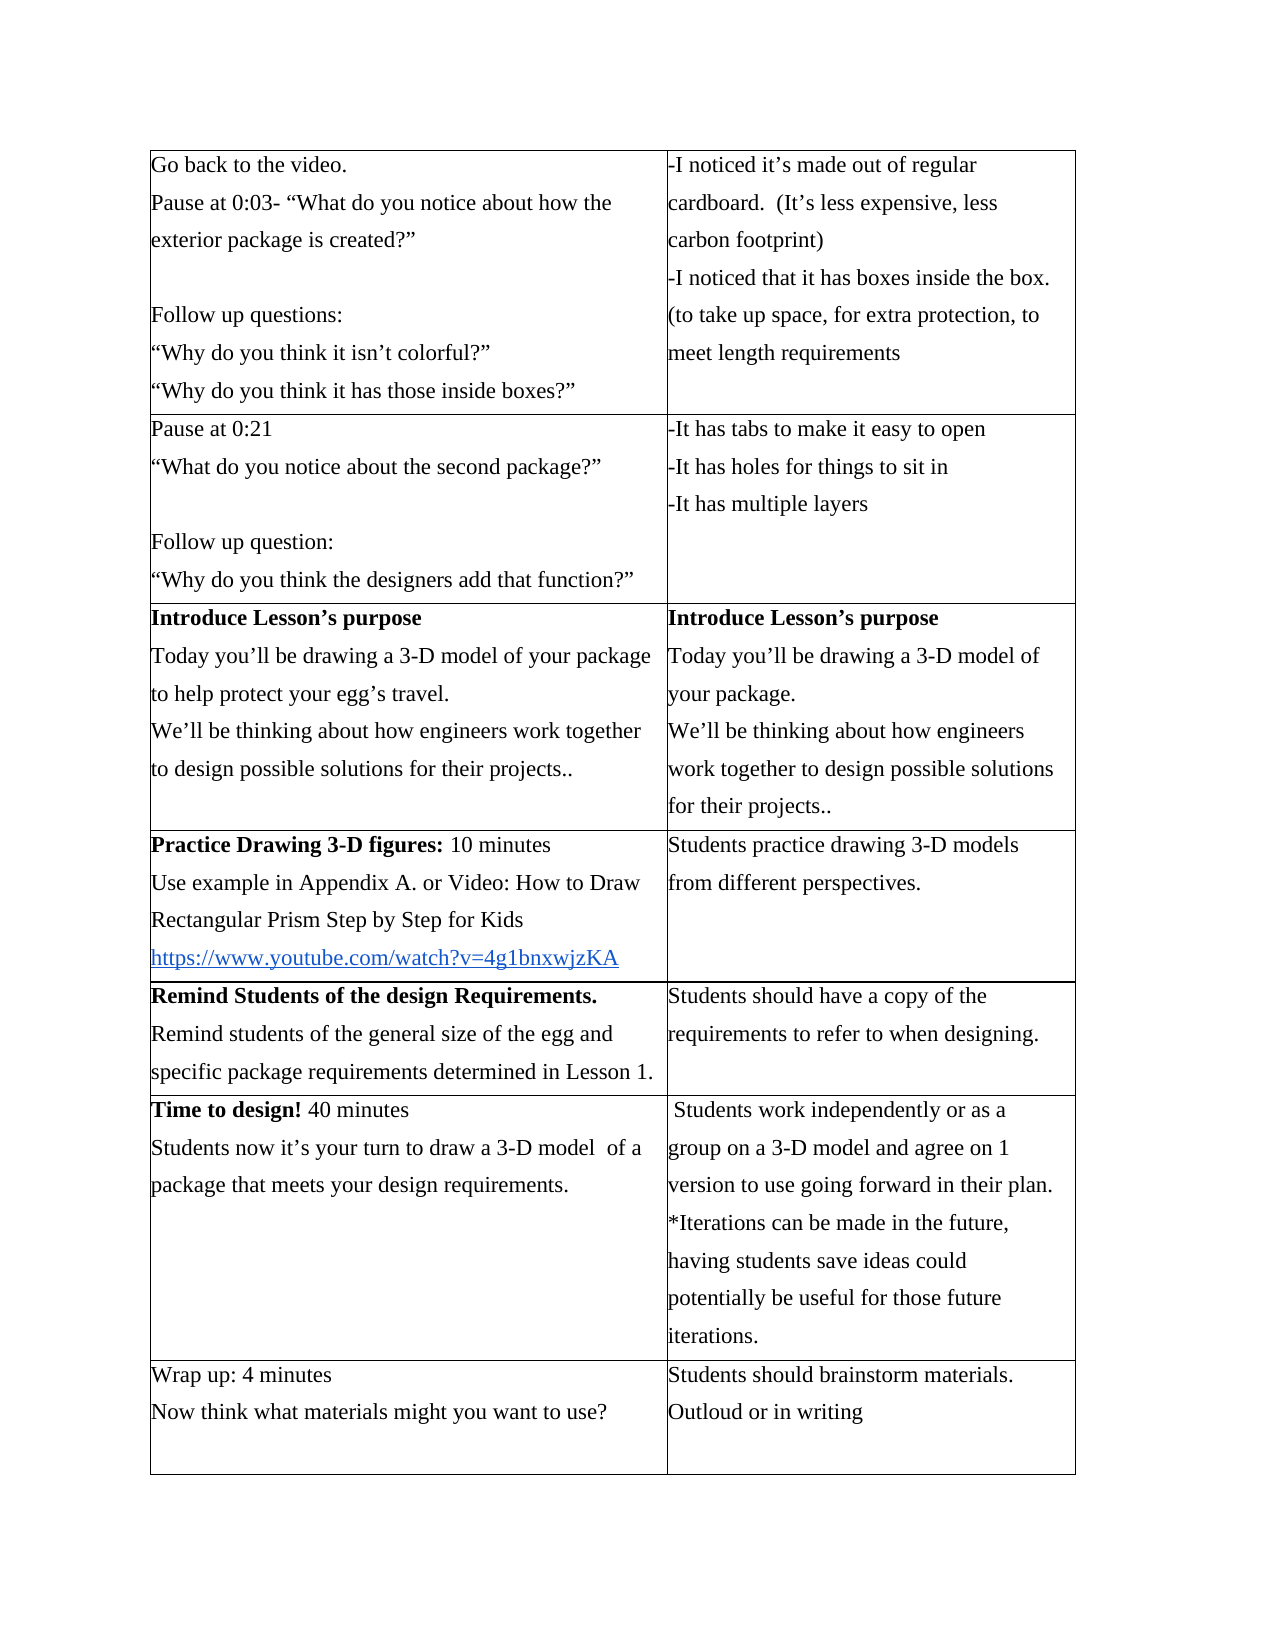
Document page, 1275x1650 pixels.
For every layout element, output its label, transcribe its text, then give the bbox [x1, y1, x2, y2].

table_cell Introduce Lesson’s purpose Today you’ll be drawing a 3-D model of your package. We’ll be thinking about how engineers work together to design possible solutions for their projects.. [668, 604, 1075, 830]
table_cell -It has tabs to make it easy to open -It has holes for things to sit in -It has multiple layers [668, 415, 1075, 603]
table_cell Students practice drawing 3-D models from different perspectives. [668, 831, 1075, 981]
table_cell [668, 151, 1075, 414]
table_cell Remind Students of the design Requirements. Remind students of the general size of the egg and specific package requirements determined in Lesson 1. [151, 983, 667, 1095]
table_cell Introduce Lesson’s purpose Today you’ll be drawing a 3-D model of your package to help protect your egg’s travel. We’ll be thinking about how engineers work together to design possible solutions for their projects.. [151, 604, 667, 830]
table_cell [151, 151, 667, 414]
table_cell Students work independently or as a group on a 3-D model and agree on 1 version to use going forward in their plan. *Iterations can be made in the future, having students save ideas could potentially be useful for those future iterations. [668, 1096, 1075, 1359]
table_cell Pause at 0:21 “What do you notice about the second package?” Follow up question: “Why do you think the designers add that function?” [151, 415, 667, 603]
table_cell Wrap up: 4 minutes Now think what materials might you want to use? [151, 1361, 667, 1473]
table_cell Time to design! 40 minutes Students now it’s your turn to draw a 3-D model of a package that meets your design requirements. [151, 1096, 667, 1359]
table_cell Students should have a copy of the requirements to refer to when designing. [668, 983, 1075, 1095]
table_cell Students should brainstorm materials. Outloud or in writing [668, 1361, 1075, 1473]
table_cell Practice Drawing 3-D figures: 10 minutes Use example in Appendix A. or Video: How to Draw Rectangular Prism Step by Step for Kids https://www.youtube.com/watch?v=4g1bnxwjzKA [151, 831, 667, 981]
